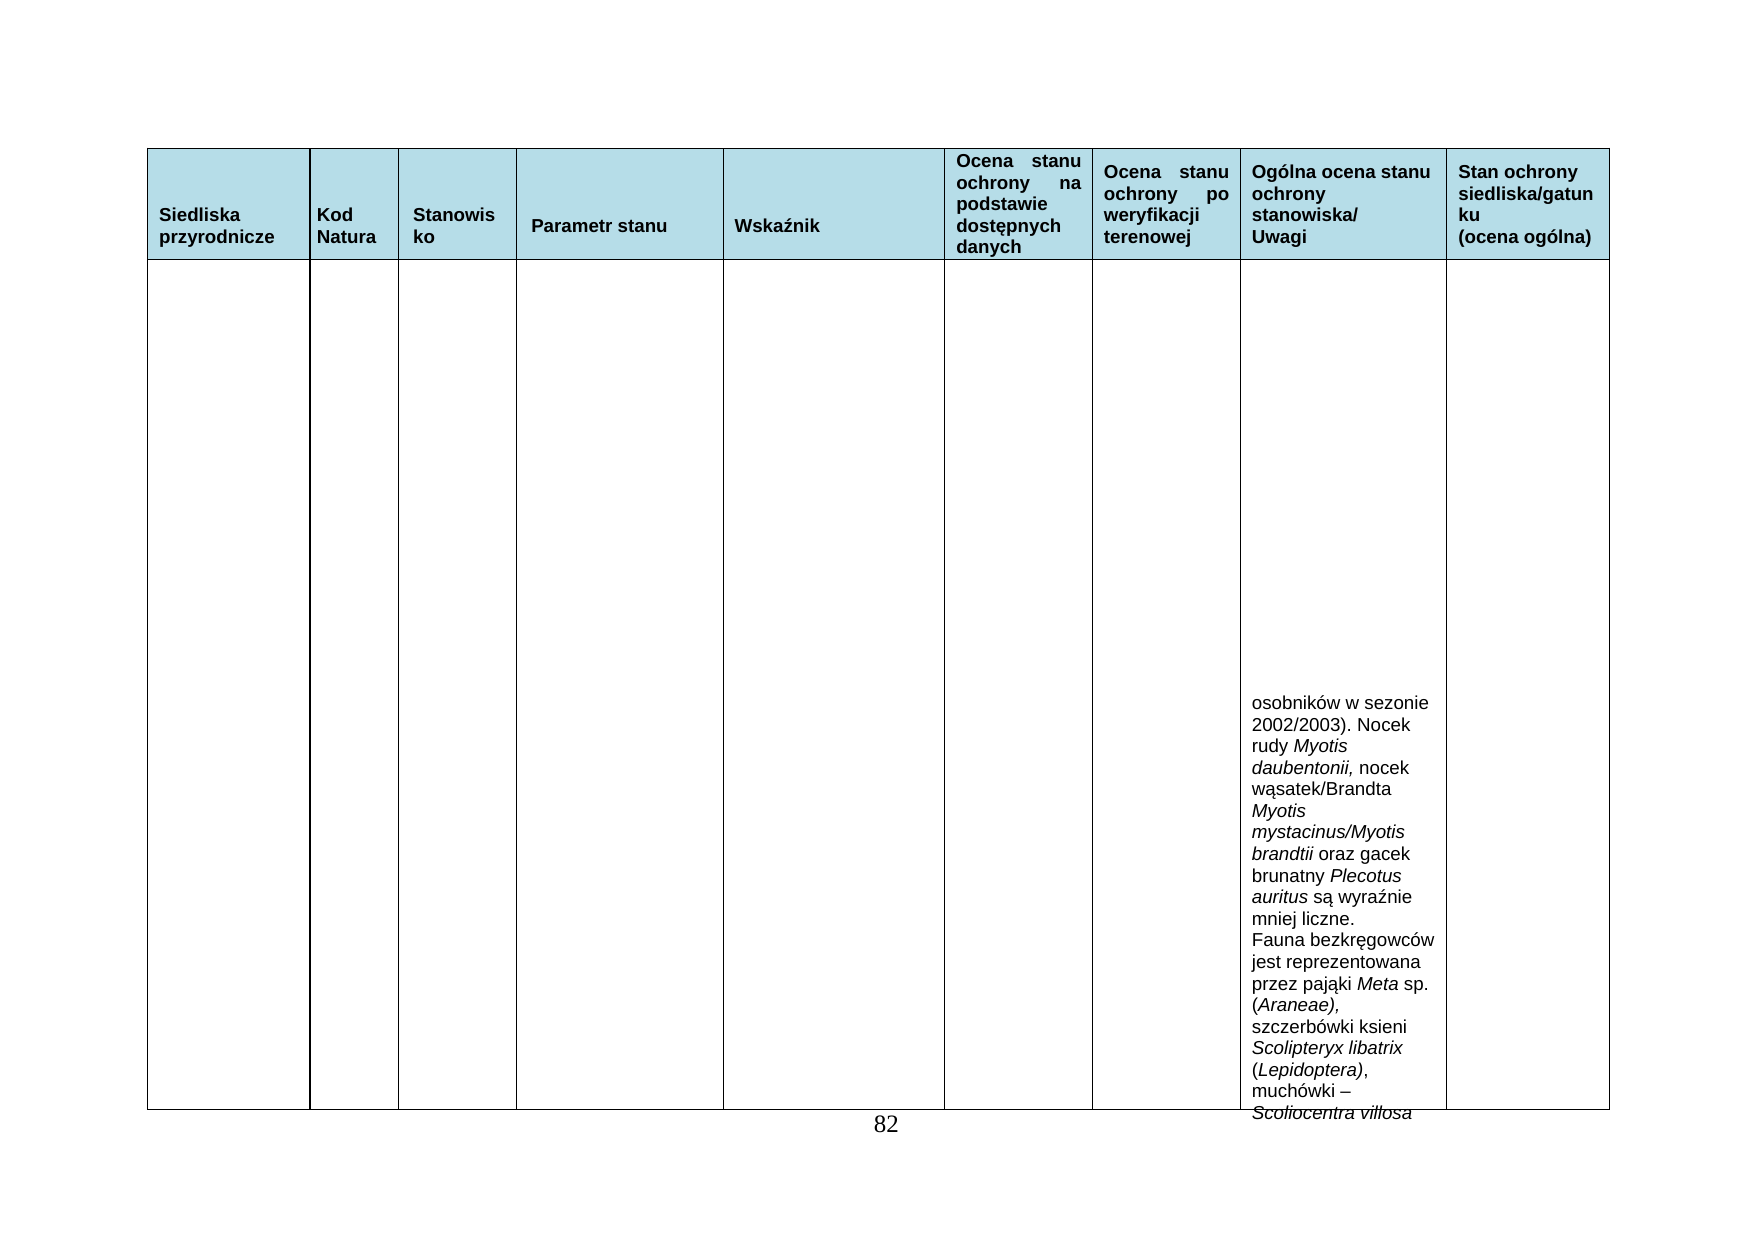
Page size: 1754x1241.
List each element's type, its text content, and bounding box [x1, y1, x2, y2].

table_header Stanowisko [399, 149, 516, 259]
table_header Parametr stanu [517, 149, 723, 259]
table_header Ocena stanu ochrony na podstawie dostępnych danych [945, 149, 1092, 259]
table_header Kod Natura [311, 149, 398, 259]
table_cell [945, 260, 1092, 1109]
table_header Ocena stanu ochrony po weryfikacji terenowej [1093, 149, 1240, 259]
table_header Siedliska przyrodnicze [148, 149, 309, 259]
table_header Stan ochrony siedliska/gatunku (ocena ogólna) [1447, 149, 1609, 259]
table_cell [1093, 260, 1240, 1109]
table_header Ogólna ocena stanu ochrony stanowiska/ Uwagi [1241, 149, 1446, 259]
table_header Wskaźnik [724, 149, 944, 259]
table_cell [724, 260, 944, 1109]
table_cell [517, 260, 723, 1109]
